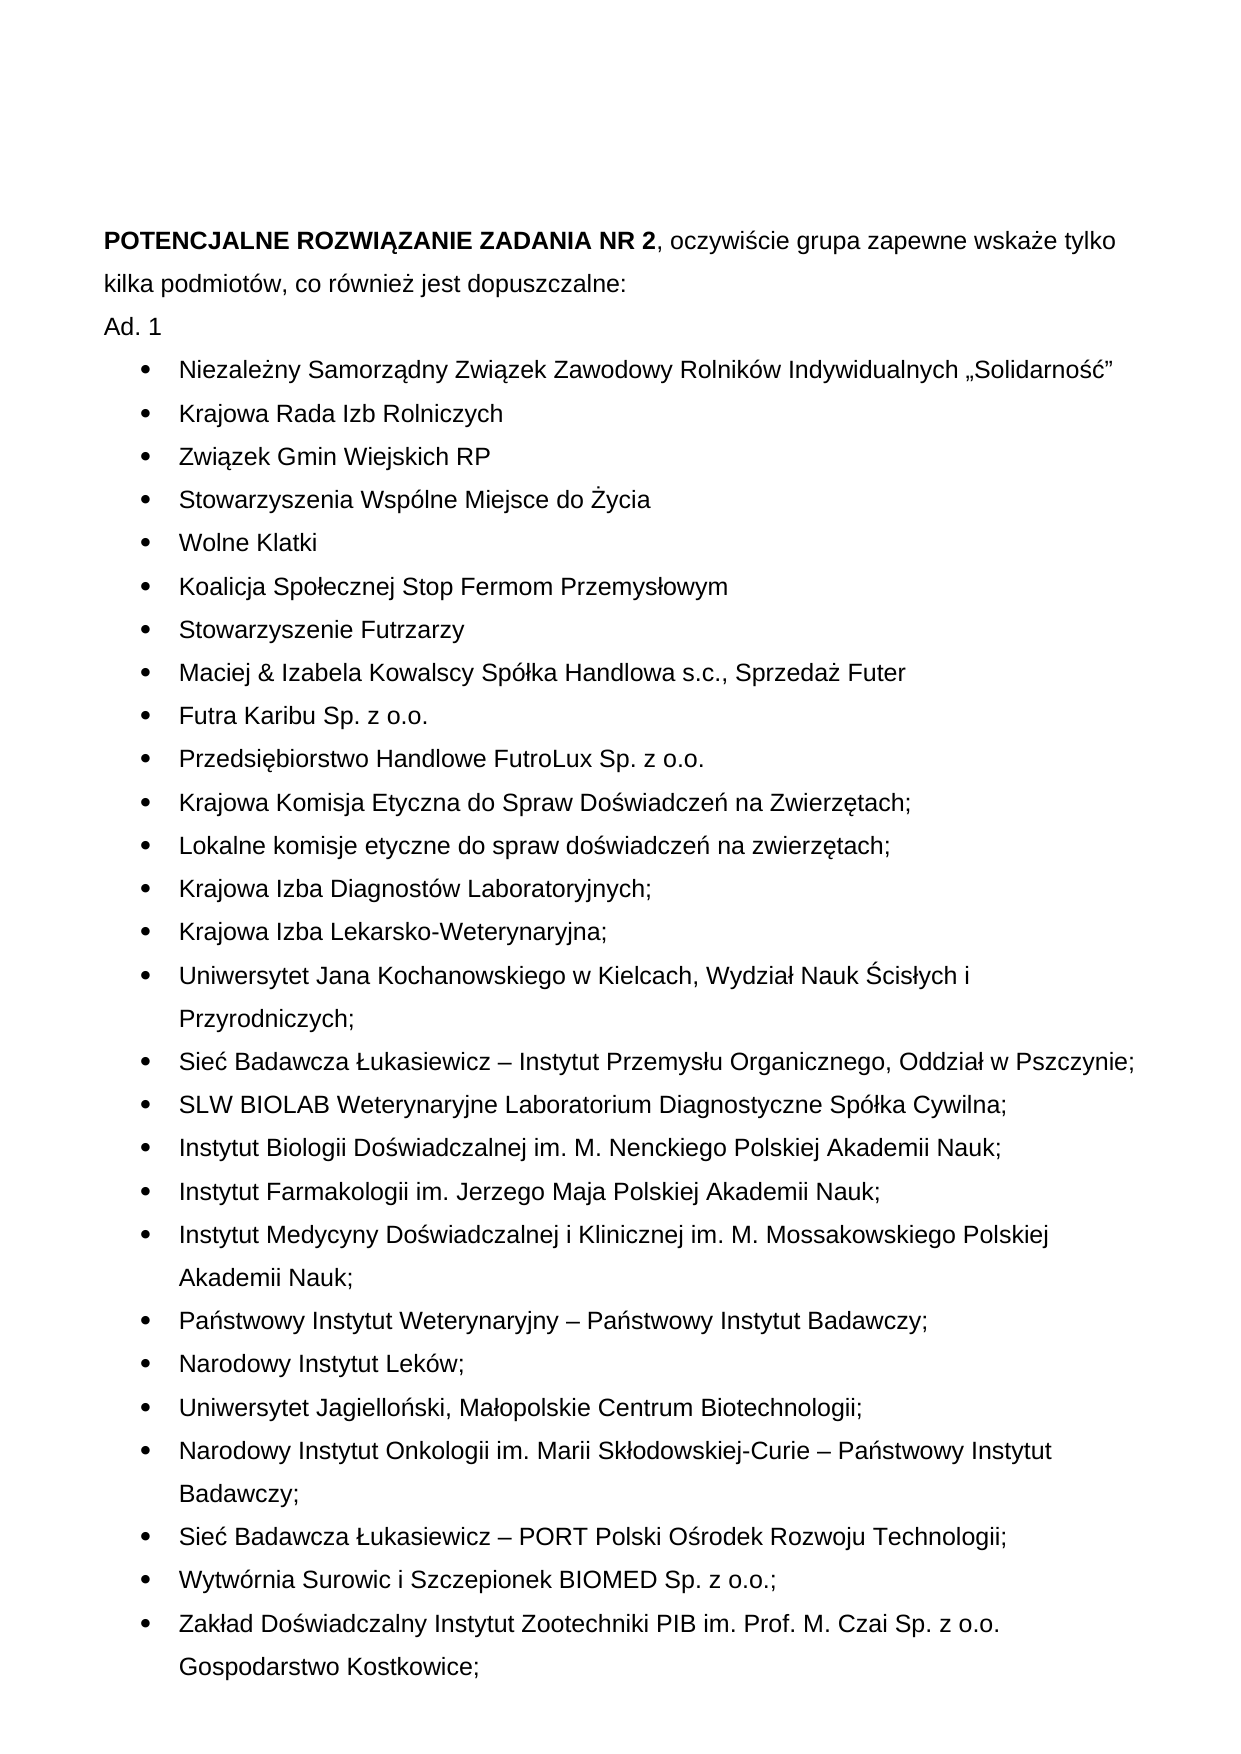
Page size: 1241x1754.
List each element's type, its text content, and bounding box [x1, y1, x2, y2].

text POTENCJALNE ROZWIĄZANIE ZADANIA NR 2, oczywiście grupa zapewne wskaże tylko kilka podmiotów, co również jest dopuszczalne: [103, 226, 1152, 298]
list Stowarzyszenie Futrzarzy [141, 615, 1152, 644]
list Wytwórnia Surowic i Szczepionek BIOMED Sp. z o.o.; [141, 1566, 1152, 1594]
list Uniwersytet Jana Kochanowskiego w Kielcach, Wydział Nauk Ścisłych i Przyrodniczych; [141, 961, 1152, 1033]
list Krajowa Rada Izb Rolniczych [141, 399, 1152, 427]
list Instytut Farmakologii im. Jerzego Maja Polskiej Akademii Nauk; [141, 1177, 1152, 1206]
list Narodowy Instytut Leków; [141, 1349, 1152, 1378]
list Sieć Badawcza Łukasiewicz – Instytut Przemysłu Organicznego, Oddział w Pszczynie; [141, 1047, 1152, 1076]
list Państwowy Instytut Weterynaryjny – Państwowy Instytut Badawczy; [141, 1306, 1152, 1335]
list Przedsiębiorstwo Handlowe FutroLux Sp. z o.o. [141, 744, 1152, 773]
list Stowarzyszenia Wspólne Miejsce do Życia [141, 485, 1152, 514]
list Narodowy Instytut Onkologii im. Marii Skłodowskiej-Curie – Państwowy Instytut Badawczy; [141, 1436, 1152, 1508]
list Lokalne komisje etyczne do spraw doświadczeń na zwierzętach; [141, 831, 1152, 860]
list Krajowa Komisja Etyczna do Spraw Doświadczeń na Zwierzętach; [141, 788, 1152, 817]
list Krajowa Izba Diagnostów Laboratoryjnych; [141, 874, 1152, 903]
list Uniwersytet Jagielloński, Małopolskie Centrum Biotechnologii; [141, 1393, 1152, 1422]
list Futra Karibu Sp. z o.o. [141, 701, 1152, 730]
list Niezależny Samorządny Związek Zawodowy Rolników Indywidualnych „Solidarność” [141, 355, 1152, 384]
list Koalicja Społecznej Stop Fermom Przemysłowym [141, 572, 1152, 600]
list Instytut Medycyny Doświadczalnej i Klinicznej im. M. Mossakowskiego Polskiej Akademii Nauk; [141, 1220, 1152, 1292]
list Maciej & Izabela Kowalscy Spółka Handlowa s.c., Sprzedaż Futer [141, 658, 1152, 687]
list Wolne Klatki [141, 528, 1152, 557]
list SLW BIOLAB Weterynaryjne Laboratorium Diagnostyczne Spółka Cywilna; [141, 1090, 1152, 1119]
list Instytut Biologii Doświadczalnej im. M. Nenckiego Polskiej Akademii Nauk; [141, 1133, 1152, 1162]
text Ad. 1 [103, 312, 1152, 341]
list Zakład Doświadczalny Instytut Zootechniki PIB im. Prof. M. Czai Sp. z o.o. Gospodarstwo Kostkowice; [141, 1609, 1152, 1681]
list Związek Gmin Wiejskich RP [141, 442, 1152, 471]
list Sieć Badawcza Łukasiewicz – PORT Polski Ośrodek Rozwoju Technologii; [141, 1522, 1152, 1551]
list Krajowa Izba Lekarsko-Weterynaryjna; [141, 917, 1152, 946]
